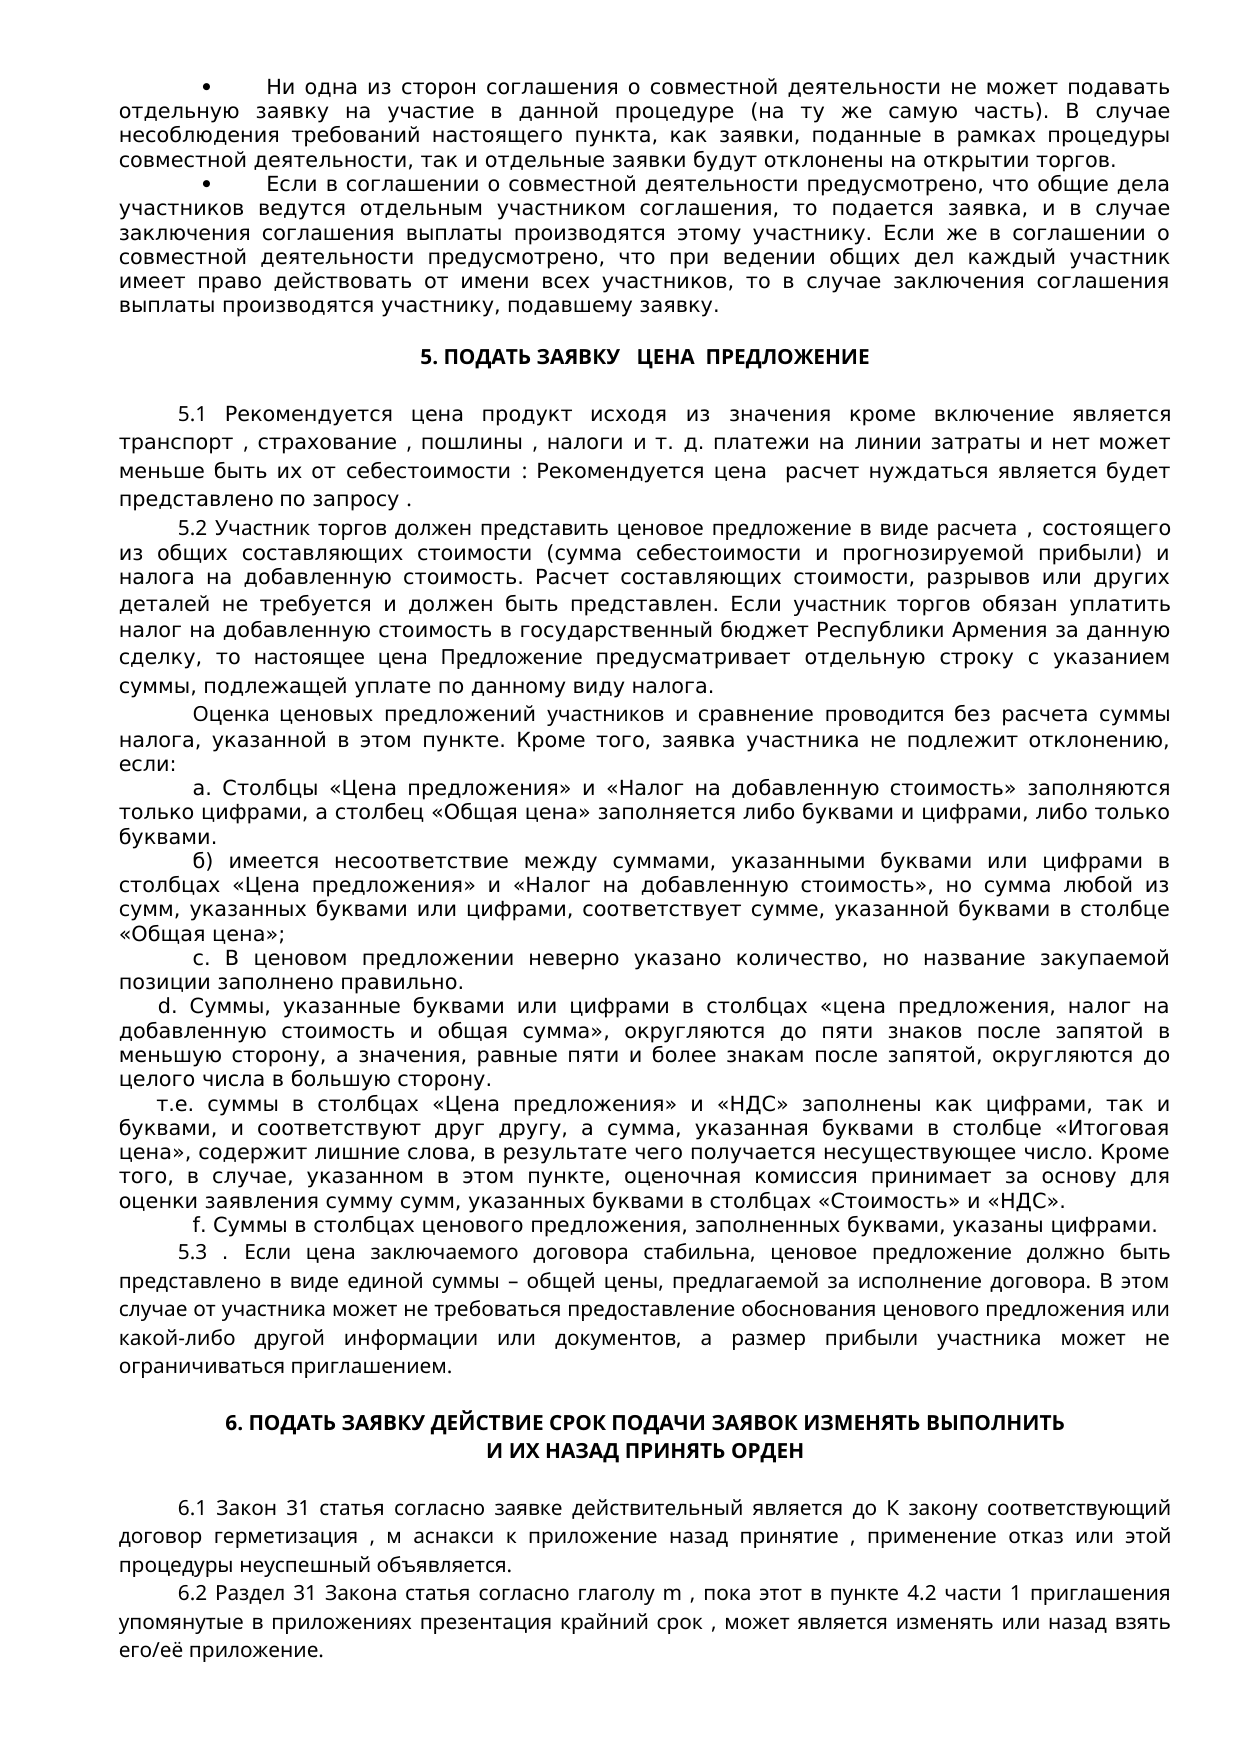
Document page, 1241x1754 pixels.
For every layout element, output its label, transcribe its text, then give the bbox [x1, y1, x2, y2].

text Оценка ценовых предложений участников и сравнение проводится без расчета суммы налога, указанной в этом пункте. Кроме того, заявка участника не подлежит отклонению, если: [118, 699, 1171, 776]
list Ни одна из сторон соглашения о совместной деятельности не может подавать отдельную заявку на участие в данной процедуре (на ту же самую часть). В случае несоблюдения требований настоящего пункта, как заявки, поданные в рамках процедуры совместной деятельности, так и отдельные заявки будут отклонены на открытии торгов. [118, 75, 1171, 172]
text 6. ПОДАТЬ ЗАЯВКУ ДЕЙСТВИЕ СРОК ПОДАЧИ ЗАЯВОК ИЗМЕНЯТЬ ВЫПОЛНИТЬ [118, 1408, 1171, 1436]
text c. В ценовом предложении неверно указано количество, но название закупаемой позиции заполнено правильно. [118, 946, 1171, 994]
text 6.1 Закон 31 статья согласно заявке​ действительный является до К закону соответствующий договор герметизация , м аснакси к приложение назад принятие , применение отказ или этой процедуры неуспешный объявляется. [118, 1493, 1171, 1578]
text 5. ПОДАТЬ ЗАЯВКУ ЦЕНА ПРЕДЛОЖЕНИЕ [118, 342, 1171, 370]
text d. Суммы, указанные буквами или цифрами в столбцах «цена предложения, налог на добавленную стоимость и общая сумма», округляются до пяти знаков после запятой в меньшую сторону, а значения, равные пяти и более знакам после запятой, округляются до целого числа в большую сторону. [118, 994, 1171, 1092]
text 5.3 . Если цена заключаемого договора стабильна, ценовое предложение должно быть представлено в виде единой суммы – общей цены, предлагаемой за исполнение договора. В этом случае от участника может не требоваться предоставление обоснования ценового предложения или какой-либо другой информации или документов, а размер прибыли участника может не ограничиваться приглашением. [118, 1237, 1171, 1379]
text а. Столбцы «Цена предложения» и «Налог на добавленную стоимость» заполняются только цифрами, а столбец «Общая цена» заполняется либо буквами и цифрами, либо только буквами. [118, 776, 1171, 849]
text f. Суммы в столбцах ценового предложения, заполненных буквами, указаны цифрами. [118, 1213, 1171, 1237]
text т.е. суммы в столбцах «Цена предложения» и «НДС» заполнены как цифрами, так и буквами, и соответствуют друг другу, а сумма, указанная буквами в столбце «Итоговая цена», содержит лишние слова, в результате чего получается несуществующее число. Кроме того, в случае, указанном в этом пункте, оценочная комиссия принимает за основу для оценки заявления сумму сумм, указанных буквами в столбцах «Стоимость» и «НДС». [118, 1092, 1171, 1213]
text 5.2 Участник торгов должен представить ценовое предложение в виде расчета , состоящего из общих составляющих стоимости (сумма себестоимости и прогнозируемой прибыли) и налога на добавленную стоимость. Расчет составляющих стоимости, разрывов или других деталей не требуется и должен быть представлен. Если участник торгов обязан уплатить налог на добавленную стоимость в государственный бюджет Республики Армения за данную сделку, то настоящее цена Предложение предусматривает отдельную строку с указанием суммы, подлежащей уплате по данному виду налога. [118, 513, 1171, 699]
text 5.1 Рекомендуется цена продукт исходя из значения кроме включение является транспорт , страхование , пошлины , налоги и т. д. платежи на линии затраты и нет может меньше быть их от себестоимости : Рекомендуется цена расчет нуждаться является будет представлено по запросу . [118, 399, 1171, 513]
text 6.2 Раздел 31 Закона статья согласно глаголу m , пока​ этот в пункте 4.2 части 1 приглашения упомянутые в приложениях презентация крайний срок , может является изменять или назад взять его/её приложение. [118, 1578, 1171, 1664]
text И ИХ НАЗАД ПРИНЯТЬ ОРДЕН [118, 1436, 1171, 1465]
text б) имеется несоответствие между суммами, указанными буквами или цифрами в столбцах «Цена предложения» и «Налог на добавленную стоимость», но сумма любой из сумм, указанных буквами или цифрами, соответствует сумме, указанной буквами в столбце «Общая цена»; [118, 849, 1171, 946]
list Если в соглашении о совместной деятельности предусмотрено, что общие дела участников ведутся отдельным участником соглашения, то подается заявка, и в случае заключения соглашения выплаты производятся этому участнику. Если же в соглашении о совместной деятельности предусмотрено, что при ведении общих дел каждый участник имеет право действовать от имени всех участников, то в случае заключения соглашения выплаты производятся участнику, подавшему заявку. [118, 172, 1171, 318]
